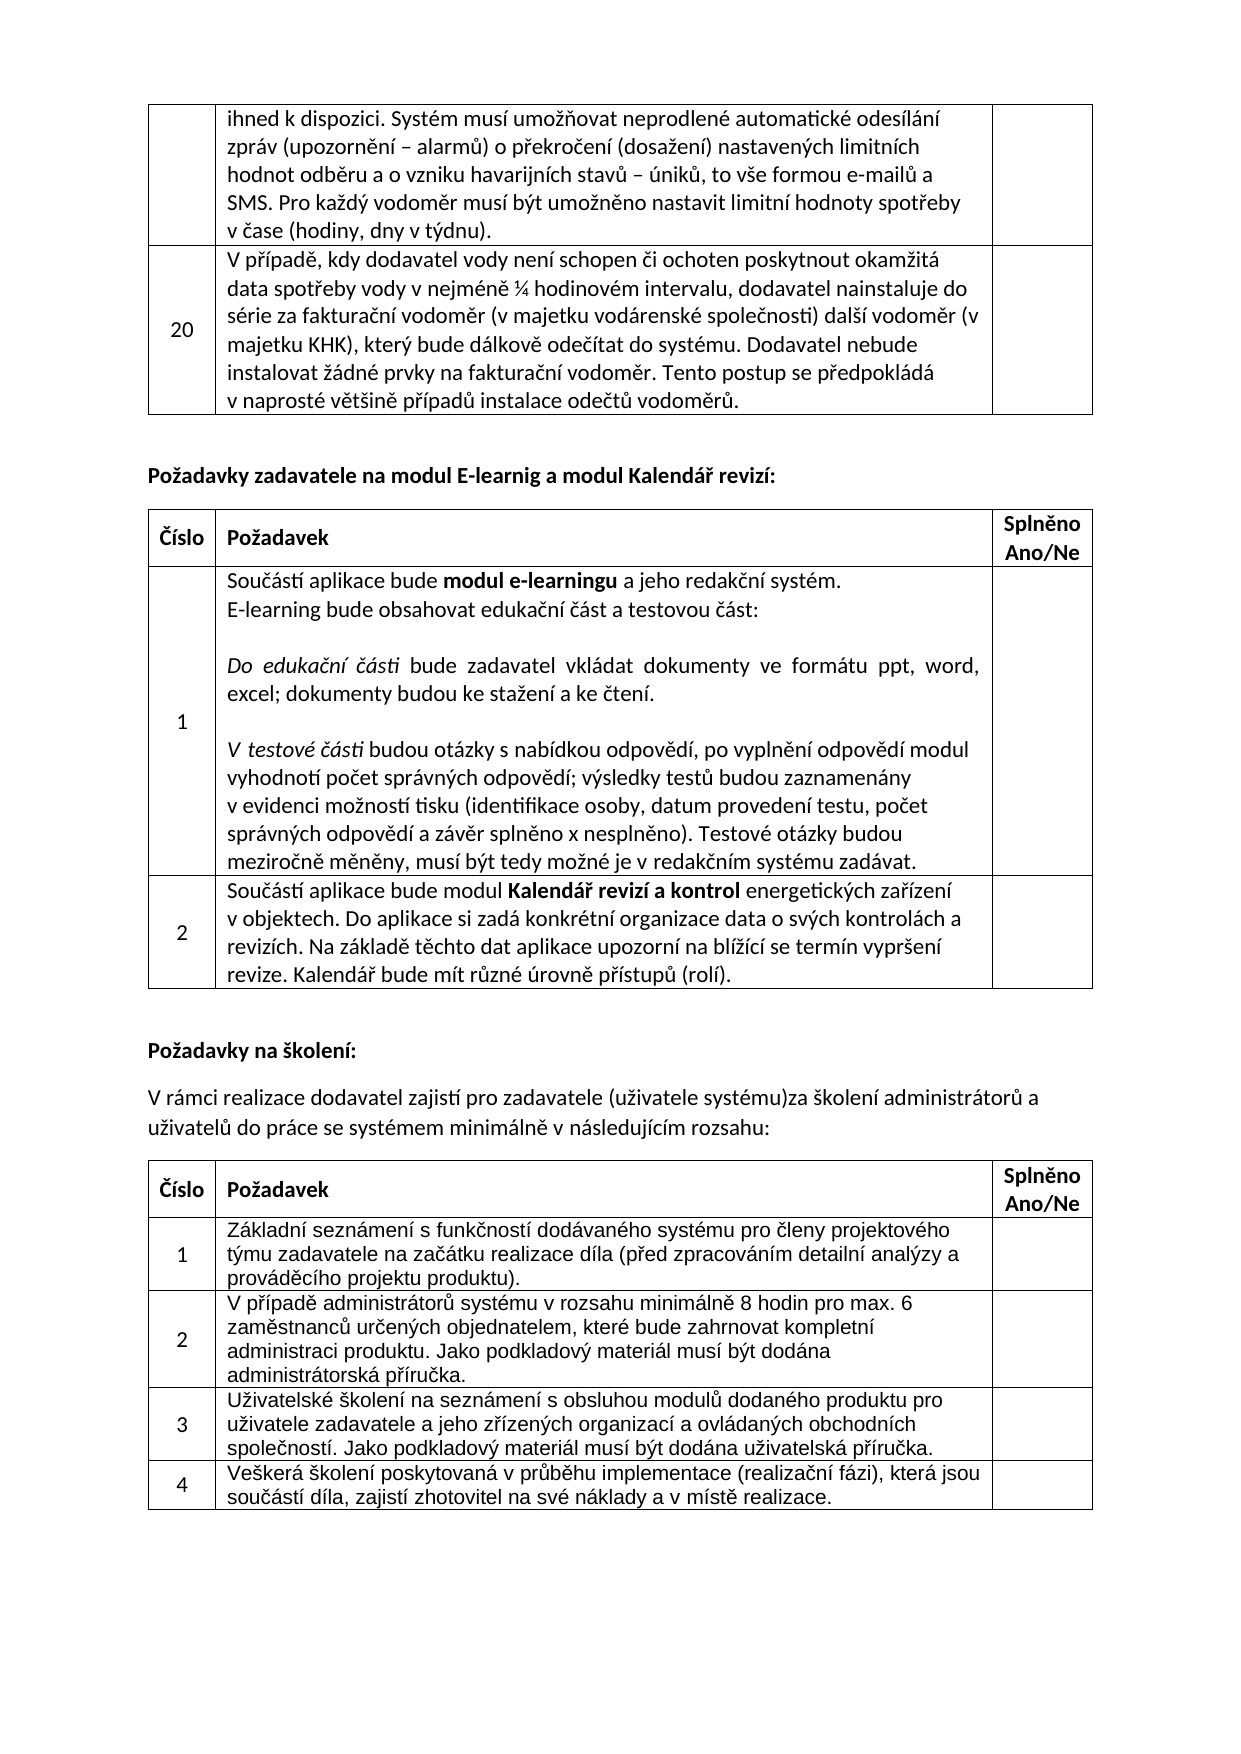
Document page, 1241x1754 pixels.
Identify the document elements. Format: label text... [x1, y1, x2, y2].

table_cell 19 [149, 105, 215, 244]
table_cell 1 [149, 567, 215, 875]
table_cell [993, 105, 1092, 244]
text Požadavky na školení: [148, 1036, 1093, 1064]
table_header Číslo [149, 1161, 215, 1217]
table_cell 4 [149, 1461, 215, 1509]
table_cell Základní seznámení s funkčností dodávaného systému pro členy projektového týmu zadavatele na začátku realizace díla (před zpracováním detailní analýzy a prováděcího projektu produktu). [216, 1218, 992, 1290]
table_header Požadavek [216, 510, 992, 566]
table_header Číslo [149, 510, 215, 566]
table_cell [993, 876, 1092, 988]
table_header Požadavek [216, 1161, 992, 1217]
table_cell V případě administrátorů systému v rozsahu minimálně 8 hodin pro max. 6 zaměstnanců určených objednatelem, které bude zahrnovat kompletní administraci produktu. Jako podkladový materiál musí být dodána administrátorská příručka. [216, 1291, 992, 1387]
table_cell Uživatelské školení na seznámení s obsluhou modulů dodaného produktu pro uživatele zadavatele a jeho zřízených organizací a ovládaných obchodních společností. Jako podkladový materiál musí být dodána uživatelská příručka. [216, 1388, 992, 1460]
table_cell [993, 1291, 1092, 1387]
table_cell 20 [149, 246, 215, 414]
table_cell 3 [149, 1388, 215, 1460]
table_cell [993, 246, 1092, 414]
text Požadavky zadavatele na modul E-learnig a modul Kalendář revizí: [148, 462, 1093, 490]
table_header Splněno Ano/Ne [993, 510, 1092, 566]
text V rámci realizace dodavatel zajistí pro zadavatele (uživatele systému)za školení administrátorů a uživatelů do práce se systémem minimálně v následujícím rozsahu: [148, 1083, 1093, 1141]
table_header Splněno Ano/Ne [993, 1161, 1092, 1217]
table_cell [993, 567, 1092, 875]
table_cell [216, 105, 992, 244]
table_cell 2 [149, 1291, 215, 1387]
table_cell 1 [149, 1218, 215, 1290]
table_cell [993, 1461, 1092, 1509]
table_cell [993, 1388, 1092, 1460]
table_cell Součástí aplikace bude modul Kalendář revizí a kontrol energetických zařízení v objektech. Do aplikace si zadá konkrétní organizace data o svých kontrolách a revizích. Na základě těchto dat aplikace upozorní na blížící se termín vypršení revize. Kalendář bude mít různé úrovně přístupů (rolí). [216, 876, 992, 988]
table_cell V případě, kdy dodavatel vody není schopen či ochoten poskytnout okamžitá data spotřeby vody v nejméně ¼ hodinovém intervalu, dodavatel nainstaluje do série za fakturační vodoměr (v majetku vodárenské společnosti) další vodoměr (v majetku KHK), který bude dálkově odečítat do systému. Dodavatel nebude instalovat žádné prvky na fakturační vodoměr. Tento postup se předpokládá v naprosté většině případů instalace odečtů vodoměrů. [216, 246, 992, 414]
table_cell [993, 1218, 1092, 1290]
table_cell Veškerá školení poskytovaná v průběhu implementace (realizační fázi), která jsou součástí díla, zajistí zhotovitel na své náklady a v místě realizace. [216, 1461, 992, 1509]
table_cell 2 [149, 876, 215, 988]
table_cell Součástí aplikace bude modul e-learningu a jeho redakční systém. E-learning bude obsahovat edukační část a testovou část: Do edukační části bude zadavatel vkládat dokumenty ve formátu ppt, word, excel; dokumenty budou ke stažení a ke čtení. V testové části budou otázky s nabídkou odpovědí, po vyplnění odpovědí modul vyhodnotí počet správných odpovědí; výsledky testů budou zaznamenány v evidenci možností tisku (identifikace osoby, datum provedení testu, počet správných odpovědí a závěr splněno x nesplněno). Testové otázky budou meziročně měněny, musí být tedy možné je v redakčním systému zadávat. [216, 567, 992, 875]
